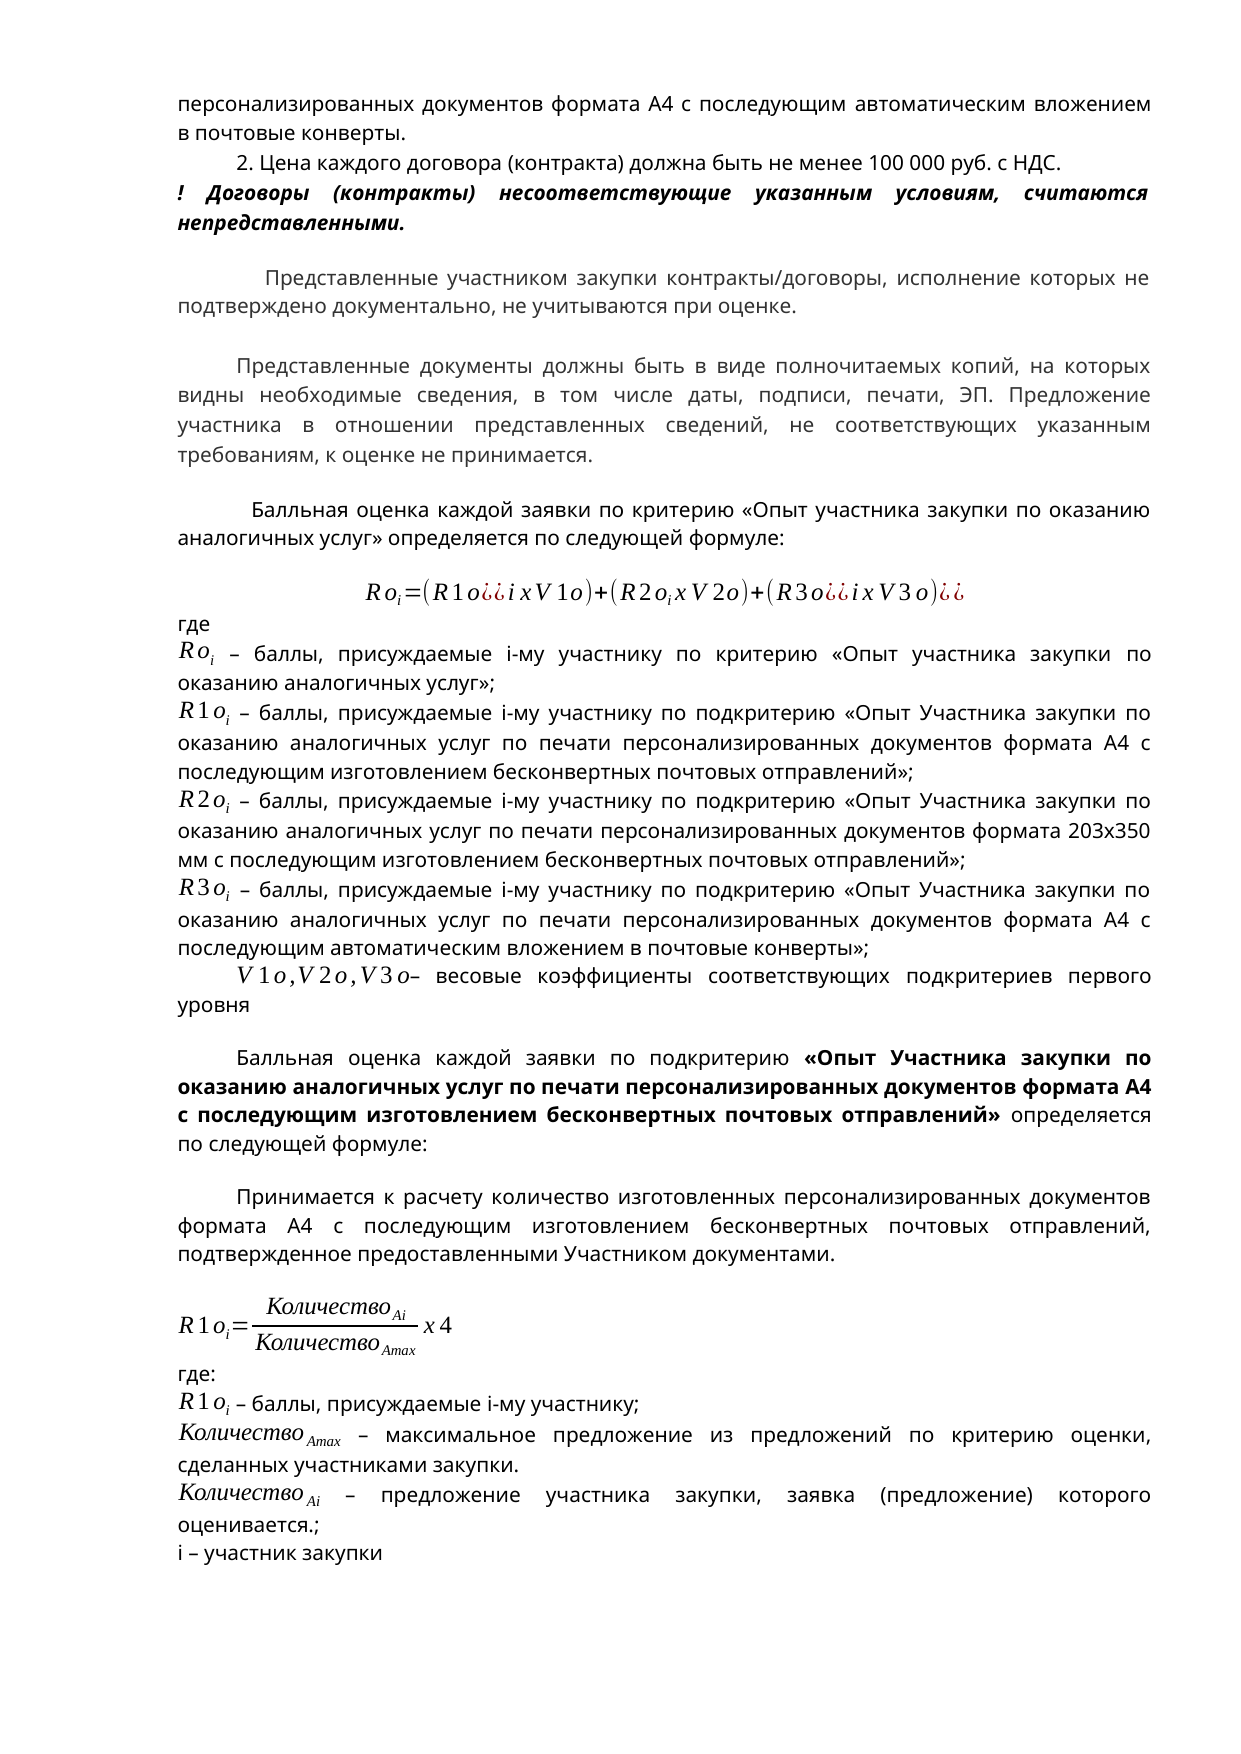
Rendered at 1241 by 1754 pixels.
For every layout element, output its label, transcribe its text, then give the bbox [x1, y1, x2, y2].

text Представленные документы должны быть в виде полночитаемых копий, на которых видны необходимые сведения, в том числе даты, подписи, печати, ЭП. Предложение участника в отношении представленных сведений, не соответствующих указанным требованиям, к оценке не принимается. [177, 351, 1152, 468]
text – максимальное предложение из предложений по критерию оценки, сделанных участниками закупки. [177, 1419, 1152, 1478]
text – баллы, присуждаемые i-му участнику по подкритерию «Опыт Участника закупки по оказанию аналогичных услуг по печати персонализированных документов формата А4 с последующим изготовлением бесконвертных почтовых отправлений»; [177, 697, 1152, 785]
text i – участник закупки [177, 1538, 1152, 1567]
text – предложение участника закупки, заявка (предложение) которого оценивается.; [177, 1478, 1152, 1538]
text где [177, 609, 1152, 637]
text – весовые коэффициенты соответствующих подкритериев первого уровня [177, 962, 1152, 1018]
text 2. Цена каждого договора (контракта) должна быть не менее 100 000 руб. с НДС. [177, 148, 1152, 177]
text Балльная оценка каждой заявки по подкритерию «Опыт Участника закупки по оказанию аналогичных услуг по печати персонализированных документов формата А4 с последующим изготовлением бесконвертных почтовых отправлений» определяется по следующей формуле: [177, 1043, 1152, 1157]
text – баллы, присуждаемые i-му участнику; [177, 1387, 1152, 1419]
text – баллы, присуждаемые i-му участнику по критерию «Опыт участника закупки по оказанию аналогичных услуг»; [177, 637, 1152, 697]
text Балльная оценка каждой заявки по критерию «Опыт участника закупки по оказанию аналогичных услуг» определяется по следующей формуле: [177, 495, 1152, 552]
text ! Договоры (контракты) несоответствующие указанным условиям, считаются непредставленными. [177, 178, 1152, 236]
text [177, 89, 1152, 147]
text – баллы, присуждаемые i-му участнику по подкритерию «Опыт Участника закупки по оказанию аналогичных услуг по печати персонализированных документов формата 203х350 мм с последующим изготовлением бесконвертных почтовых отправлений»; [177, 785, 1152, 873]
text Принимается к расчету количество изготовленных персонализированных документов формата А4 с последующим изготовлением бесконвертных почтовых отправлений, подтвержденное предоставленными Участником документами. [177, 1182, 1152, 1268]
text Представленные участником закупки контракты/договоры, исполнение которых не подтверждено документально, не учитываются при оценке. [177, 263, 1152, 319]
text – баллы, присуждаемые i-му участнику по подкритерию «Опыт Участника закупки по оказанию аналогичных услуг по печати персонализированных документов формата А4 с последующим автоматическим вложением в почтовые конверты»; [177, 873, 1152, 962]
text где: [177, 1359, 1152, 1387]
